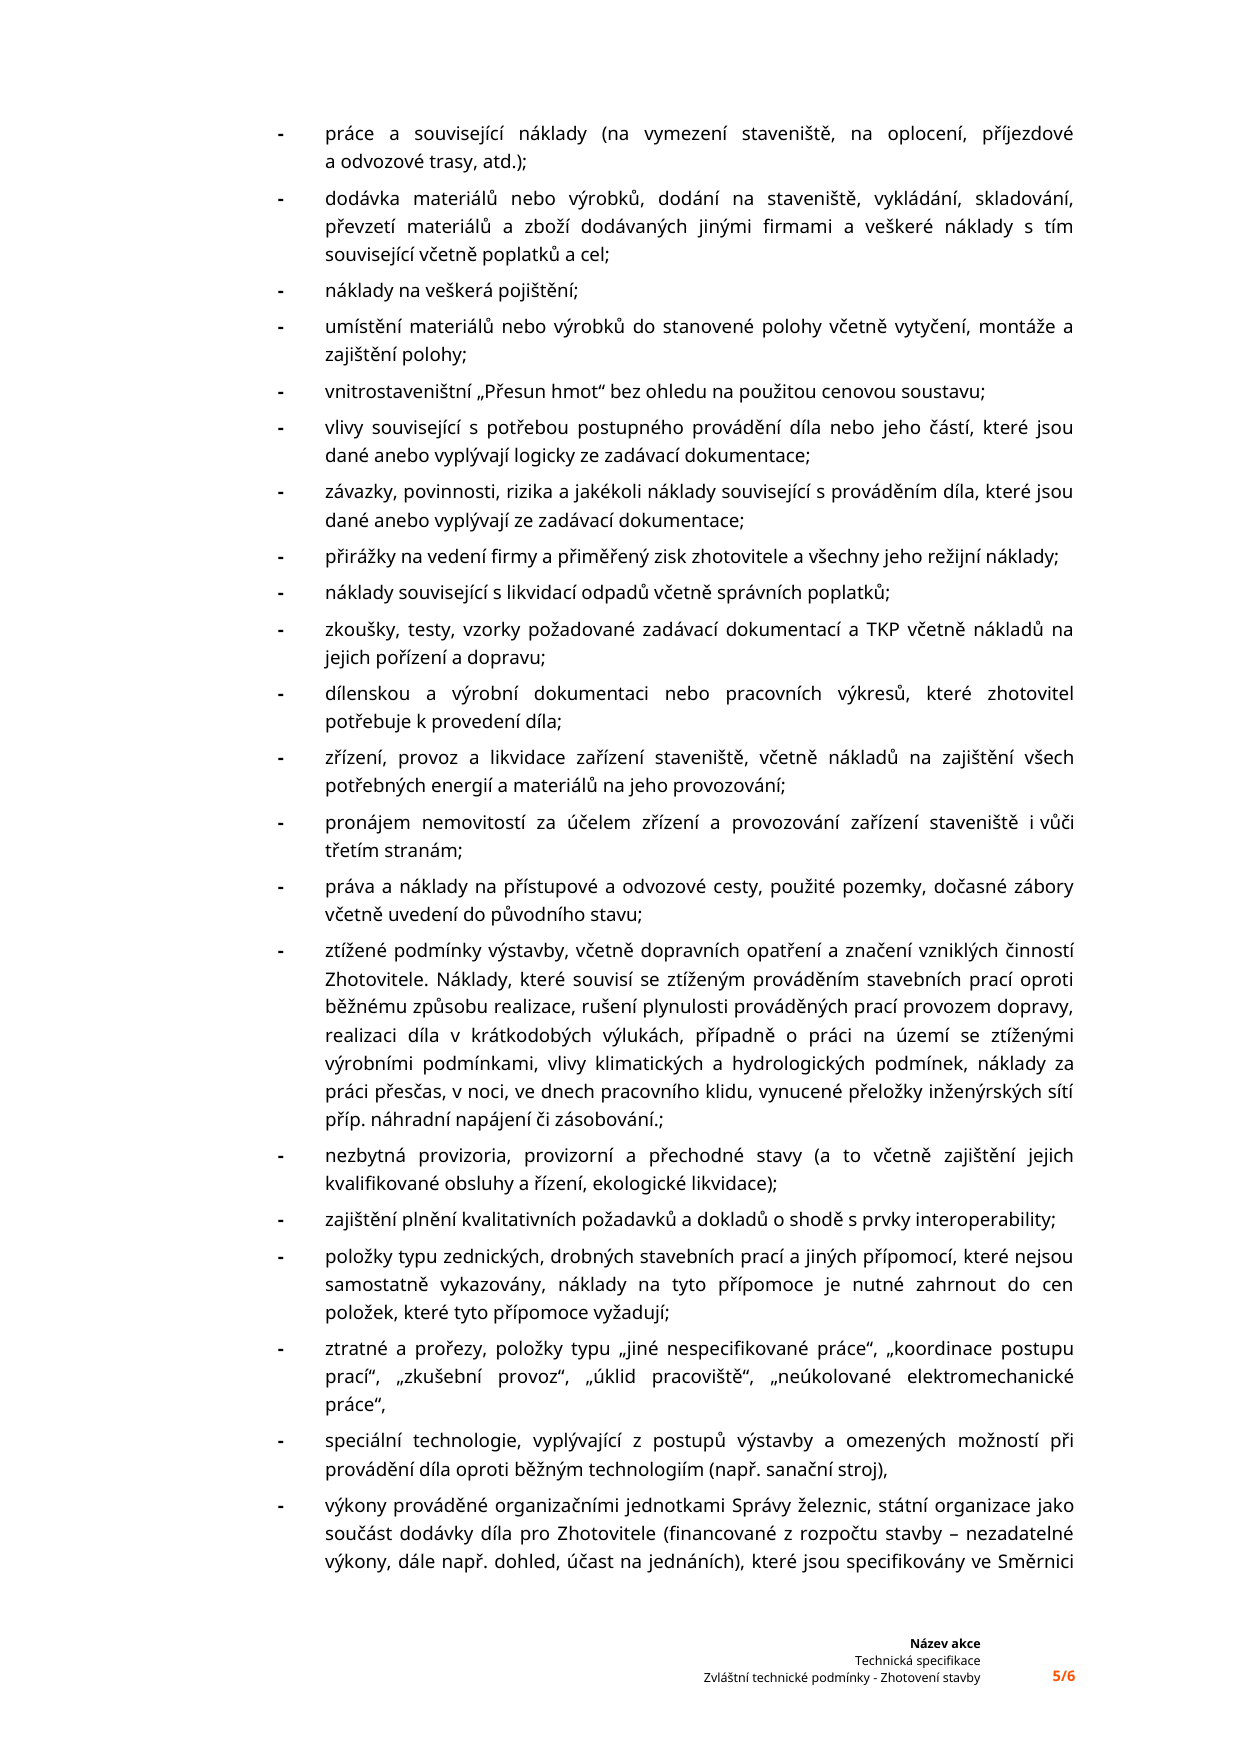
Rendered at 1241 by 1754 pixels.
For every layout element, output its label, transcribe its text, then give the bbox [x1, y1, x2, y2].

text zřízení, provoz a likvidace zařízení staveniště, včetně nákladů na zajištění všech potřebných energií a materiálů na jeho provozování; [278, 745, 1075, 798]
text nezbytná provizoria, provizorní a přechodné stavy (a to včetně zajištění jejich kvalifikované obsluhy a řízení, ekologické likvidace); [278, 1142, 1075, 1196]
text práce a související náklady (na vymezení staveniště, na oplocení, příjezdové a odvozové trasy, atd.); [278, 121, 1075, 174]
text náklady na veškerá pojištění; [278, 277, 1075, 303]
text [278, 1492, 1075, 1574]
text náklady související s likvidací odpadů včetně správních poplatků; [278, 579, 1075, 605]
text vnitrostaveništní „Přesun hmot“ bez ohledu na použitou cenovou soustavu; [278, 378, 1075, 404]
text pronájem nemovitostí za účelem zřízení a provozování zařízení staveniště i vůči třetím stranám; [278, 809, 1075, 863]
text dílenskou a výrobní dokumentaci nebo pracovních výkresů, které zhotovitel potřebuje k provedení díla; [278, 680, 1075, 734]
text přirážky na vedení firmy a přiměřený zisk zhotovitele a všechny jeho režijní náklady; [278, 543, 1075, 569]
text práva a náklady na přístupové a odvozové cesty, použité pozemky, dočasné zábory včetně uvedení do původního stavu; [278, 873, 1075, 927]
text umístění materiálů nebo výrobků do stanovené polohy včetně vytyčení, montáže a zajištění polohy; [278, 314, 1075, 367]
text ztratné a prořezy, položky typu „jiné nespecifikované práce“, „koordinace postupu prací“, „zkušební provoz“, „úklid pracoviště“, „neúkolované elektromechanické práce“, [278, 1335, 1075, 1417]
text dodávka materiálů nebo výrobků, dodání na staveniště, vykládání, skladování, převzetí materiálů a zboží dodávaných jinými firmami a veškeré náklady s tím související včetně poplatků a cel; [278, 185, 1075, 267]
text zkoušky, testy, vzorky požadované zadávací dokumentací a TKP včetně nákladů na jejich pořízení a dopravu; [278, 616, 1075, 669]
text ztížené podmínky výstavby, včetně dopravních opatření a značení vzniklých činností Zhotovitele. Náklady, které souvisí se ztíženým prováděním stavebních prací oproti běžnému způsobu realizace, rušení plynulosti prováděných prací provozem dopravy, realizaci díla v krátkodobých výlukách, případně o práci na území se ztíženými výrobními podmínkami, vlivy klimatických a hydrologických podmínek, náklady za práci přesčas, v noci, ve dnech pracovního klidu, vynucené přeložky inženýrských sítí příp. náhradní napájení či zásobování.; [278, 938, 1075, 1131]
text vlivy související s potřebou postupného provádění díla nebo jeho částí, které jsou dané anebo vyplývají logicky ze zadávací dokumentace; [278, 414, 1075, 468]
text zajištění plnění kvalitativních požadavků a dokladů o shodě s prvky interoperability; [278, 1207, 1075, 1232]
text závazky, povinnosti, rizika a jakékoli náklady související s prováděním díla, které jsou dané anebo vyplývají ze zadávací dokumentace; [278, 479, 1075, 532]
text položky typu zednických, drobných stavebních prací a jiných přípomocí, které nejsou samostatně vykazovány, náklady na tyto přípomoce je nutné zahrnout do cen položek, které tyto přípomoce vyžadují; [278, 1243, 1075, 1324]
text speciální technologie, vyplývající z postupů výstavby a omezených možností při provádění díla oproti běžným technologiím (např. sanační stroj), [278, 1428, 1075, 1481]
